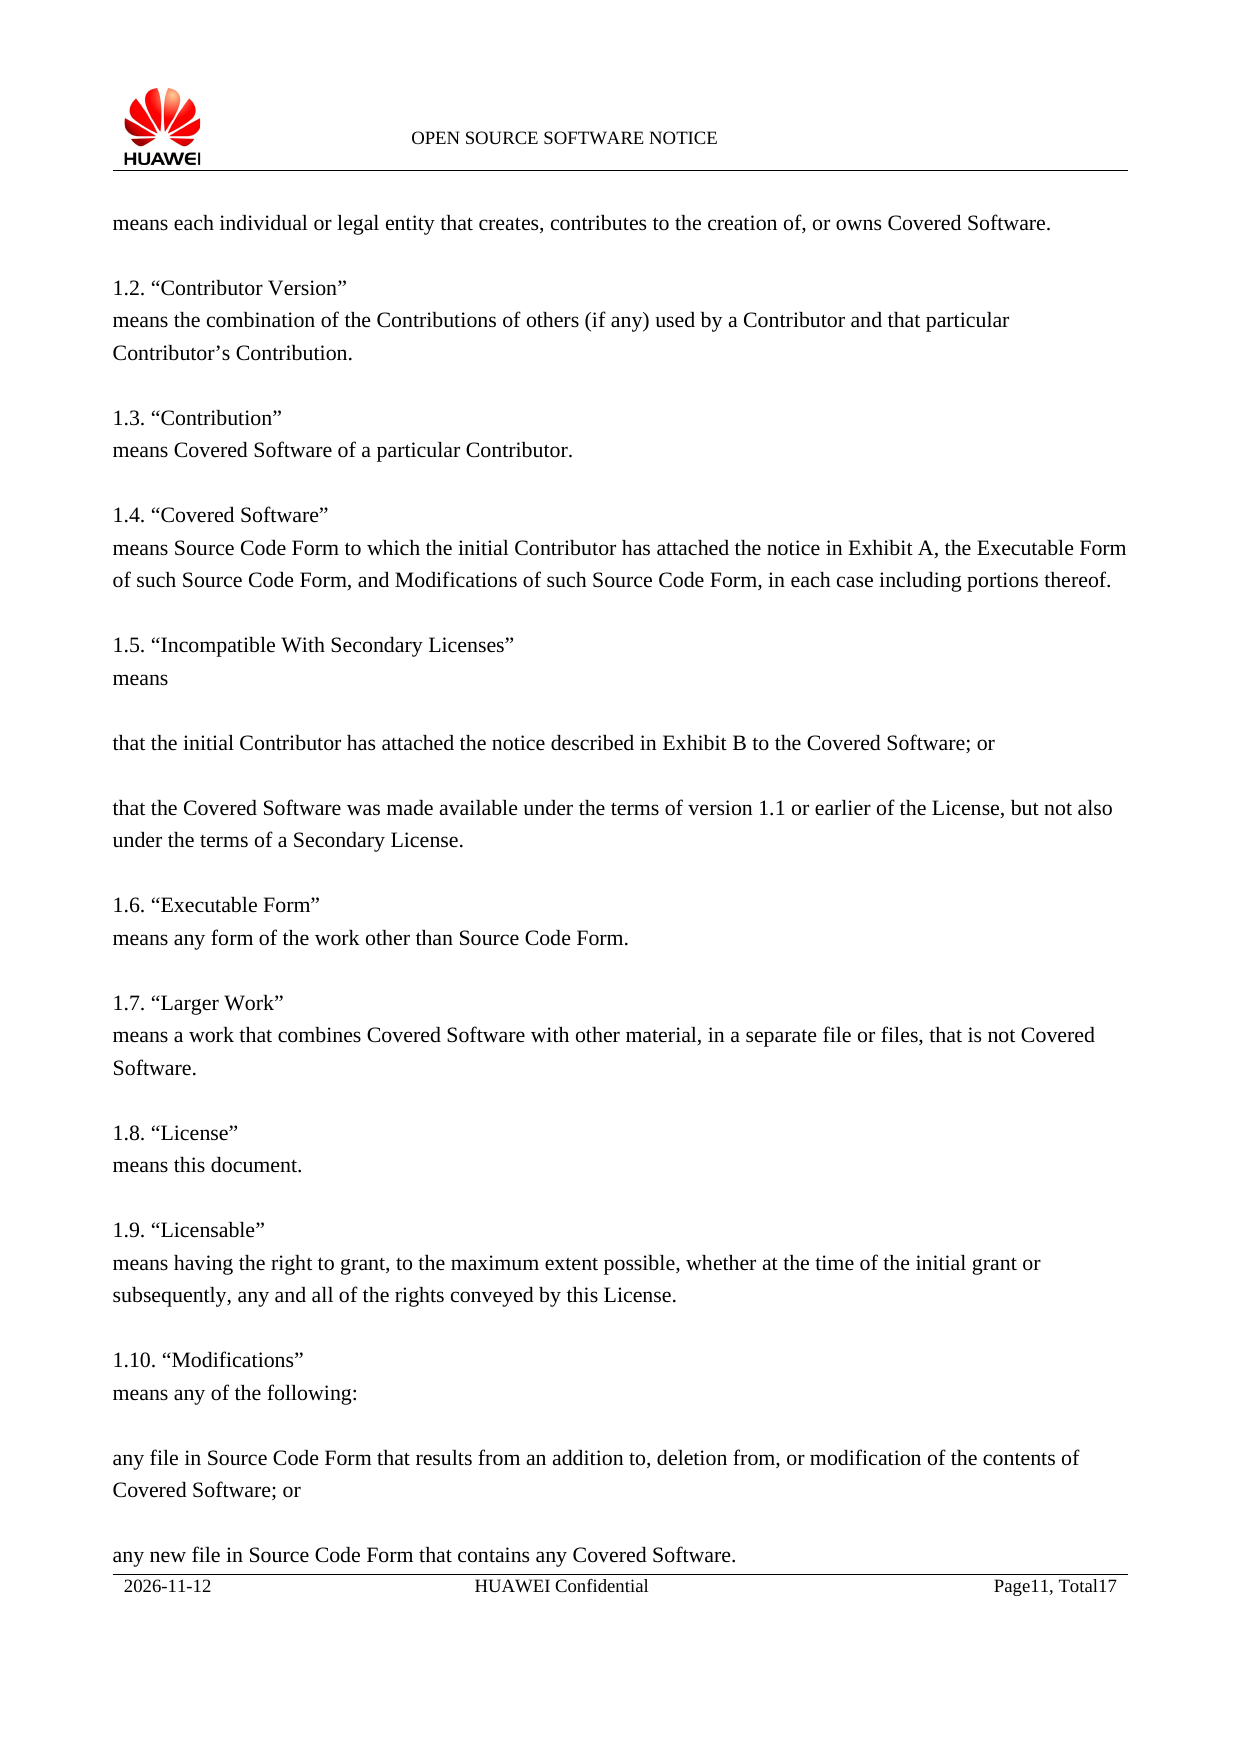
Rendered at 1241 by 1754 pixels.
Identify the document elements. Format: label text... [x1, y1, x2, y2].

picture [124, 88, 201, 165]
